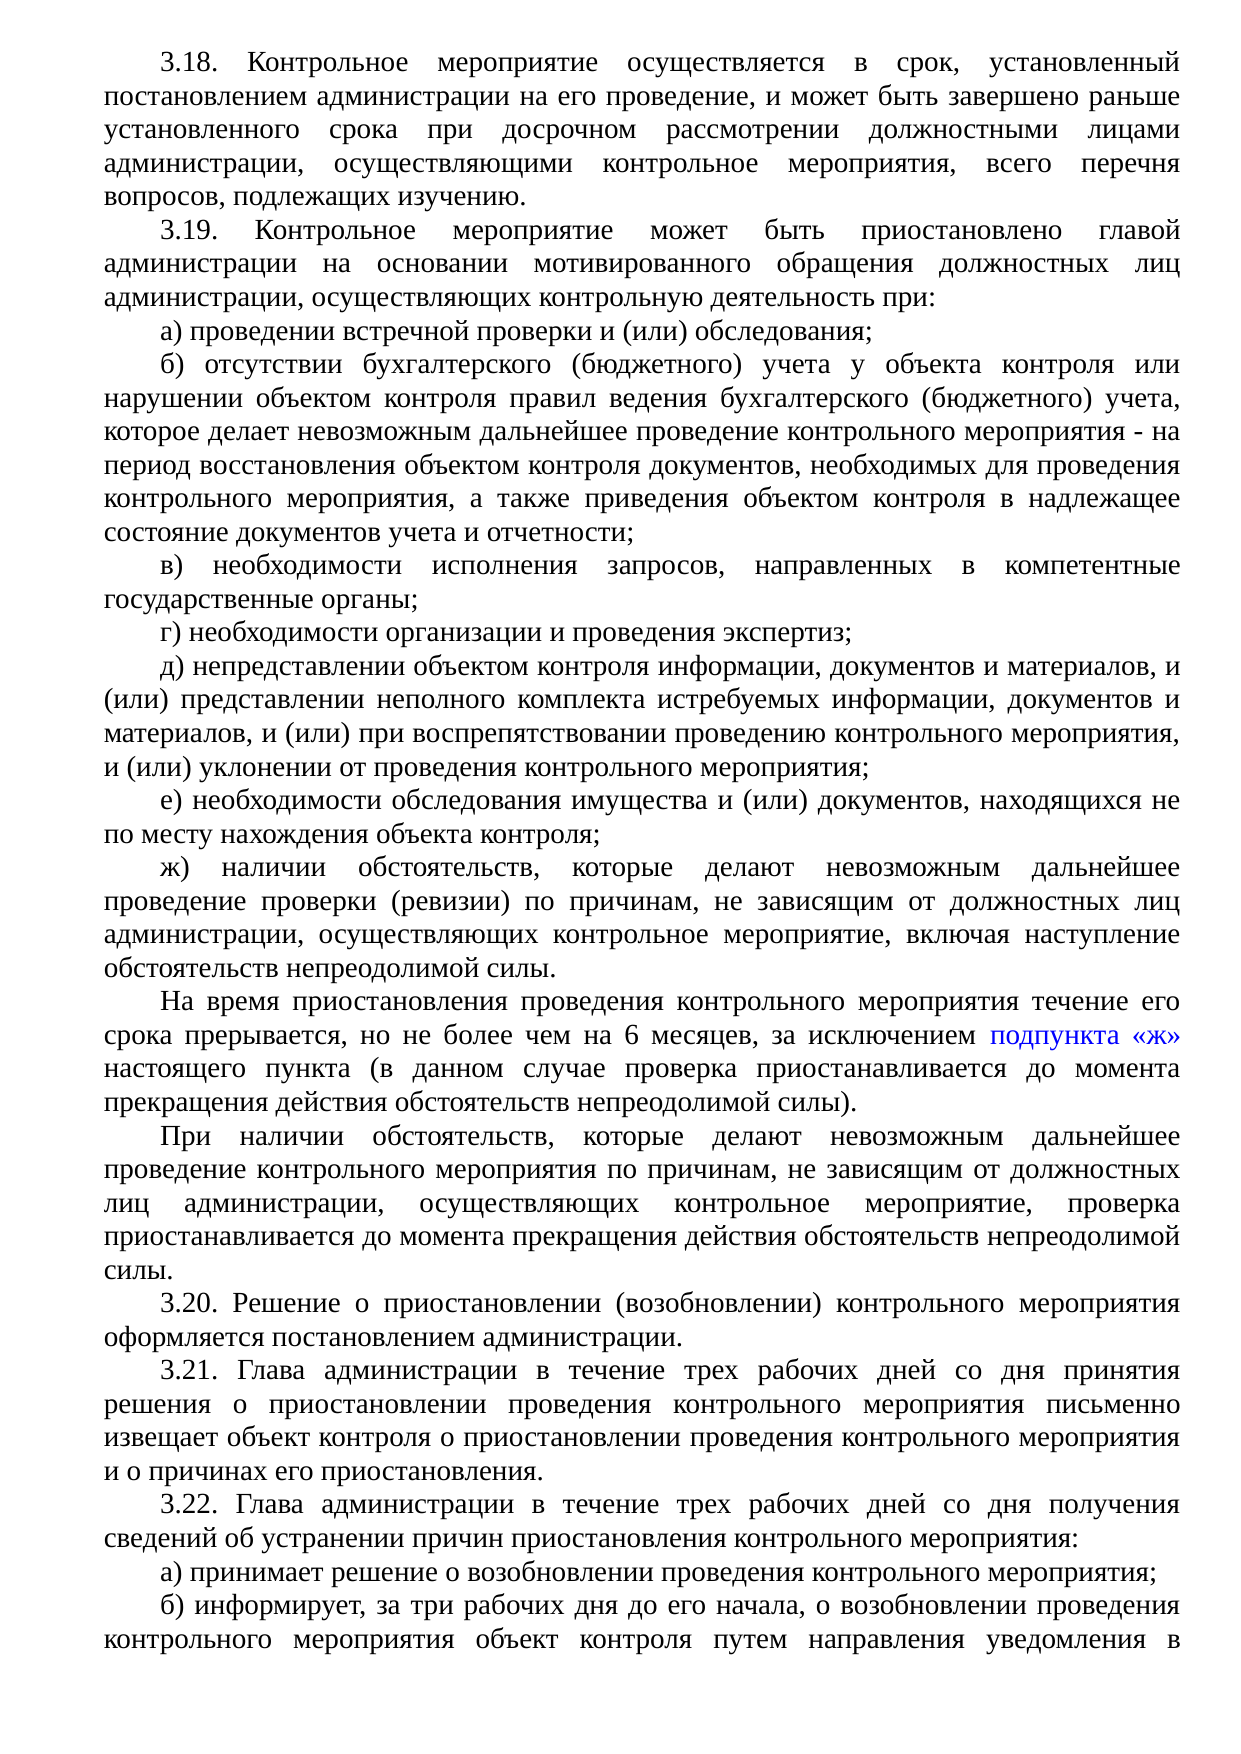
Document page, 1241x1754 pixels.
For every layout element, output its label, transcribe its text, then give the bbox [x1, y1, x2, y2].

text ж) наличии обстоятельств, которые делают невозможным дальнейшее проведение проверки (ревизии) по причинам, не зависящим от должностных лиц администрации, осуществляющих контрольное мероприятие, включая наступление обстоятельств непреодолимой силы. [103, 849, 1181, 983]
text а) проведении встречной проверки и (или) обследования; [103, 313, 1181, 346]
text На время приостановления проведения контрольного мероприятия течение его срока прерывается, но не более чем на 6 месяцев, за исключением подпункта «ж» настоящего пункта (в данном случае проверка приостанавливается до момента прекращения действия обстоятельств непреодолимой силы). [103, 983, 1181, 1118]
text 3.21. Глава администрации в течение трех рабочих дней со дня принятия решения о приостановлении проведения контрольного мероприятия письменно извещает объект контроля о приостановлении проведения контрольного мероприятия и о причинах его приостановления. [103, 1352, 1181, 1487]
text г) необходимости организации и проведения экспертиз; [103, 614, 1181, 648]
text д) непредставлении объектом контроля информации, документов и материалов, и (или) представлении неполного комплекта истребуемых информации, документов и материалов, и (или) при воспрепятствовании проведению контрольного мероприятия, и (или) уклонении от проведения контрольного мероприятия; [103, 648, 1181, 782]
text а) принимает решение о возобновлении проведения контрольного мероприятия; [103, 1554, 1181, 1587]
text е) необходимости обследования имущества и (или) документов, находящихся не по месту нахождения объекта контроля; [103, 782, 1181, 849]
text в) необходимости исполнения запросов, направленных в компетентные государственные органы; [103, 547, 1181, 614]
text При наличии обстоятельств, которые делают невозможным дальнейшее проведение контрольного мероприятия по причинам, не зависящим от должностных лиц администрации, осуществляющих контрольное мероприятие, проверка приостанавливается до момента прекращения действия обстоятельств непреодолимой силы. [103, 1118, 1181, 1285]
text б) отсутствии бухгалтерского (бюджетного) учета у объекта контроля или нарушении объектом контроля правил ведения бухгалтерского (бюджетного) учета, которое делает невозможным дальнейшее проведение контрольного мероприятия - на период восстановления объектом контроля документов, необходимых для проведения контрольного мероприятия, а также приведения объектом контроля в надлежащее состояние документов учета и отчетности; [103, 346, 1181, 547]
text 3.20. Решение о приостановлении (возобновлении) контрольного мероприятия оформляется постановлением администрации. [103, 1285, 1181, 1352]
text 3.22. Глава администрации в течение трех рабочих дней со дня получения сведений об устранении причин приостановления контрольного мероприятия: [103, 1487, 1181, 1554]
text 3.19. Контрольное мероприятие может быть приостановлено главой администрации на основании мотивированного обращения должностных лиц администрации, осуществляющих контрольную деятельность при: [103, 212, 1181, 313]
text 3.18. Контрольное мероприятие осуществляется в срок, установленный постановлением администрации на его проведение, и может быть завершено раньше установленного срока при досрочном рассмотрении должностными лицами администрации, осуществляющими контрольное мероприятия, всего перечня вопросов, подлежащих изучению. [103, 44, 1181, 212]
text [103, 1587, 1181, 1654]
